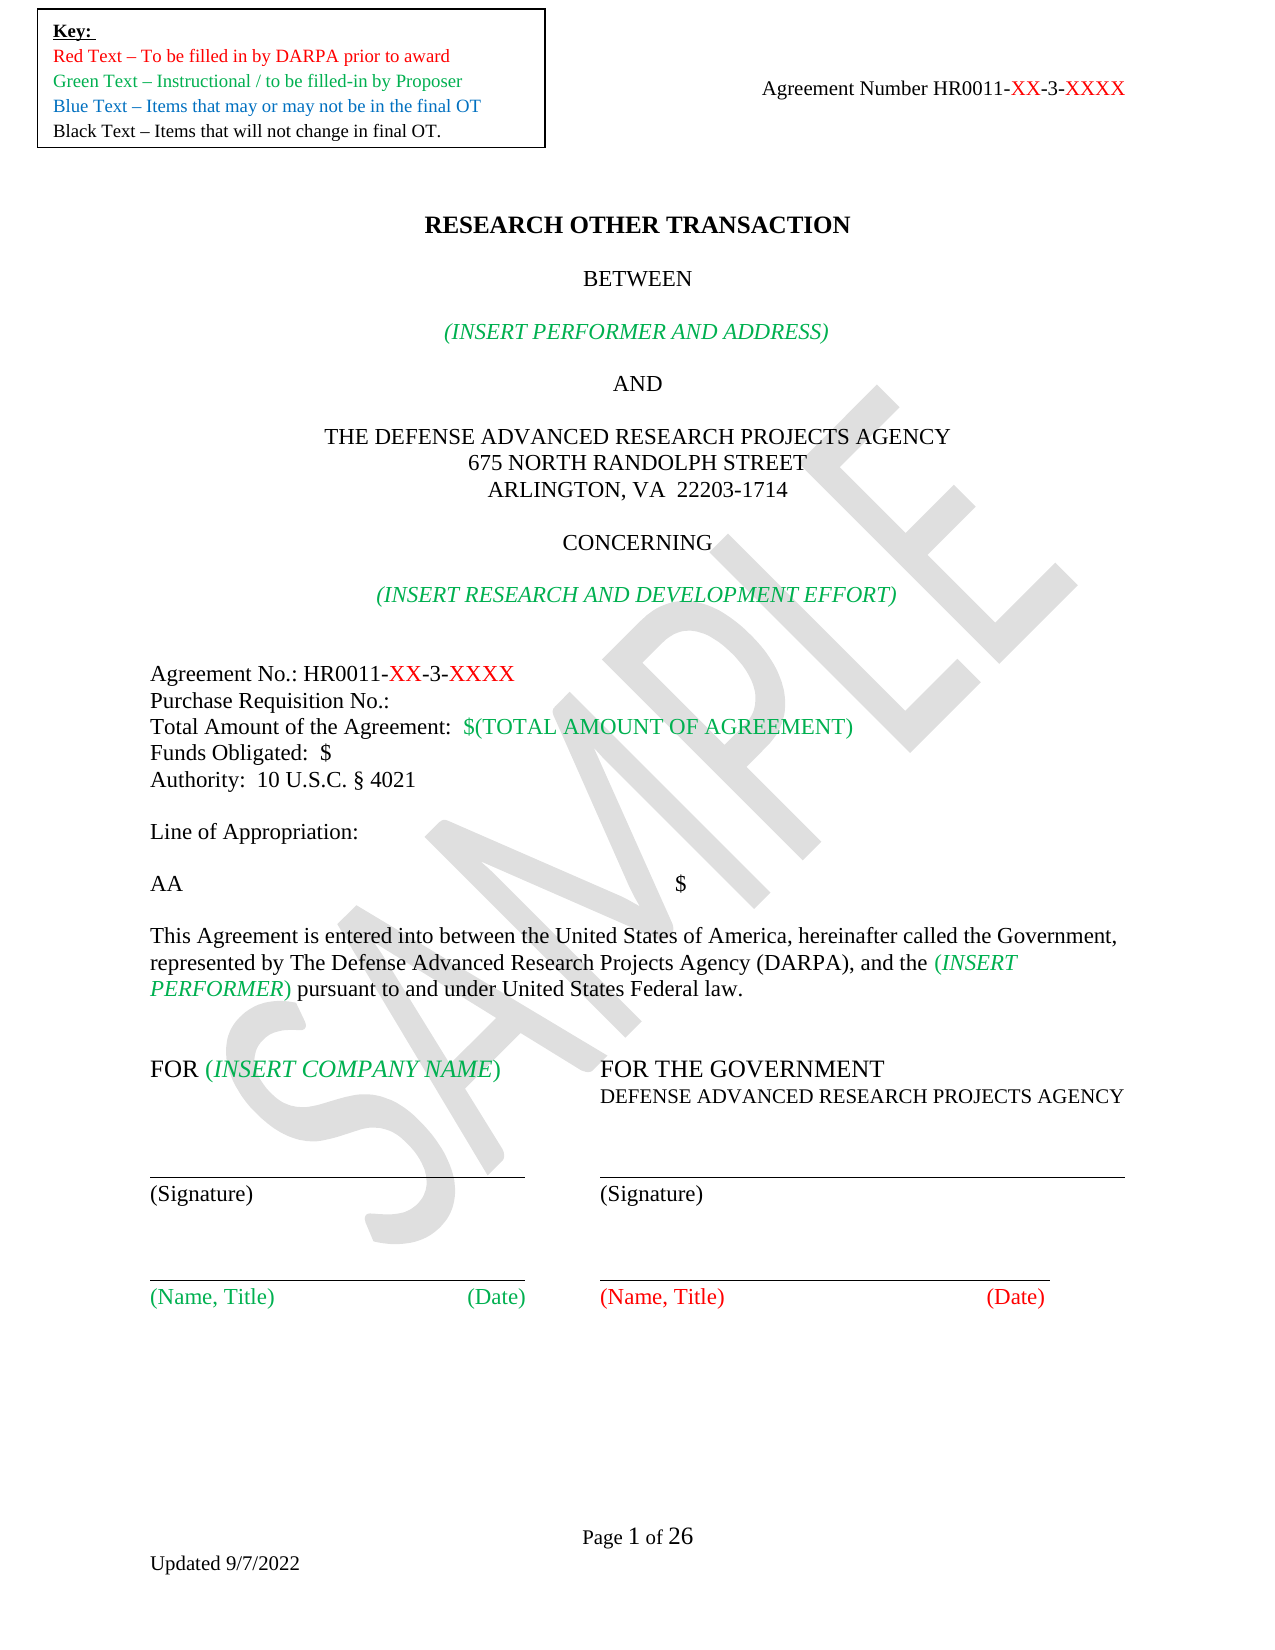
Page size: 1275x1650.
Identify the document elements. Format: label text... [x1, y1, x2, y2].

text Total Amount of the Agreement: $(TOTAL AMOUNT OF AGREEMENT) [150, 713, 1125, 739]
text FOR (INSERT COMPANY NAME) FOR THE GOVERNMENT [150, 1054, 1125, 1083]
text AND [150, 370, 1125, 397]
text Authority: 10 U.S.C. § 4021 [150, 766, 1125, 792]
text Funds Obligated: $ [150, 739, 1125, 766]
text (Signature) (Signature) [150, 1180, 1125, 1207]
text This Agreement is entered into between the United States of America, hereinafter called the Government, represented by The Defense Advanced Research Projects Agency (DARPA), and the (INSERT PERFORMER) pursuant to and under United States Federal law. [150, 922, 1125, 1002]
text BETWEEN [150, 265, 1125, 291]
text RESEARCH OTHER TRANSACTION [150, 210, 1125, 239]
text Agreement No.: HR0011-XX-3-XXXX [150, 660, 1125, 687]
text 675 NORTH RANDOLPH STREET [150, 449, 1125, 476]
text (INSERT PERFORMER AND ADDRESS) [150, 318, 1125, 344]
text DEFENSE ADVANCED RESEARCH PROJECTS AGENCY [150, 1083, 1125, 1108]
text THE DEFENSE ADVANCED RESEARCH PROJECTS AGENCY [150, 423, 1125, 449]
text (INSERT RESEARCH AND DEVELOPMENT EFFORT) [150, 581, 1125, 608]
text Purchase Requisition No.: [150, 687, 1125, 713]
text AA $ [150, 870, 1125, 896]
text CONCERNING [150, 528, 1125, 555]
text ARLINGTON, VA 22203-1714 [150, 476, 1125, 502]
text (Name, Title) (Date) (Name, Title) (Date) [150, 1283, 1125, 1310]
text Line of Appropriation: [150, 818, 1125, 845]
